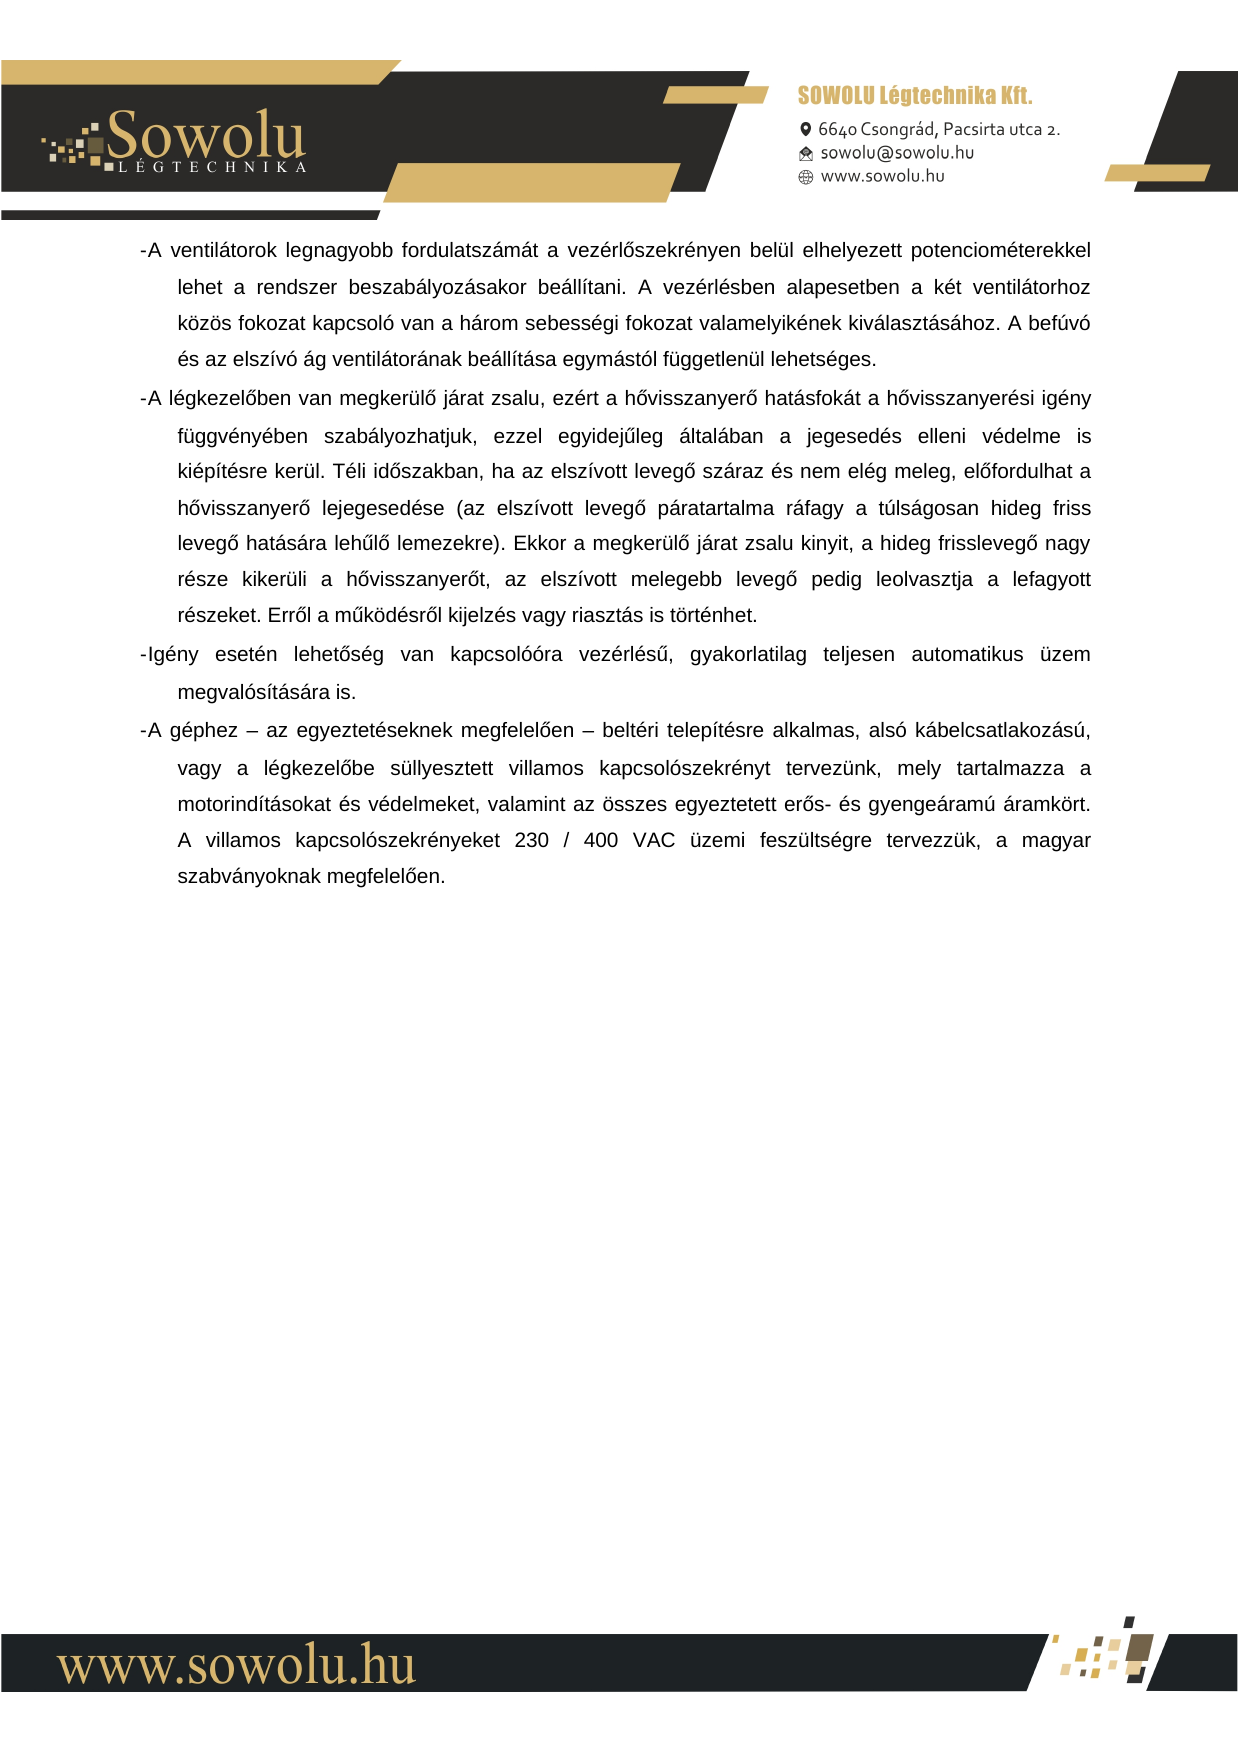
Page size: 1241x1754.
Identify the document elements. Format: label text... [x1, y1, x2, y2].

list A géphez – az egyeztetéseknek megfelelően – beltéri telepítésre alkalmas, alsó kábelcsatlakozású, vagy a légkezelőbe süllyesztett villamos kapcsolószekrényt tervezünk, mely tartalmazza a motorindításokat és védelmeket, valamint az összes egyeztetett erős- és gyengeáramú áramkört. A villamos kapcsolószekrényeket 230 / 400 VAC üzemi feszültségre tervezzük, a magyar szabványoknak megfelelően. [140, 715, 1092, 888]
list Igény esetén lehetőség van kapcsolóóra vezérlésű, gyakorlatilag teljesen automatikus üzem megvalósítására is. [140, 639, 1092, 703]
list A légkezelőben van megkerülő járat zsalu, ezért a hővisszanyerő hatásfokát a hővisszanyerési igény függvényében szabályozhatjuk, ezzel egyidejűleg általában a jegesedés elleni védelme is kiépítésre kerül. Téli időszakban, ha az elszívott levegő száraz és nem elég meleg, előfordulhat a hővisszanyerő lejegesedése (az elszívott levegő páratartalma ráfagy a túlságosan hideg friss levegő hatására lehűlő lemezekre). Ekkor a megkerülő járat zsalu kinyit, a hideg frisslevegő nagy része kikerüli a hővisszanyerőt, az elszívott melegebb levegő pedig leolvasztja a lefagyott részeket. Erről a működésről kijelzés vagy riasztás is történhet. [140, 383, 1092, 627]
picture [0, 1616, 1236, 1692]
picture [0, 60, 1238, 219]
list A ventilátorok legnagyobb fordulatszámát a vezérlőszekrényen belül elhelyezett potenciométerekkel lehet a rendszer beszabályozásakor beállítani. A vezérlésben alapesetben a két ventilátorhoz közös fokozat kapcsoló van a három sebességi fokozat valamelyikének kiválasztásához. A befúvó és az elszívó ág ventilátorának beállítása egymástól függetlenül lehetséges. [140, 219, 1092, 371]
